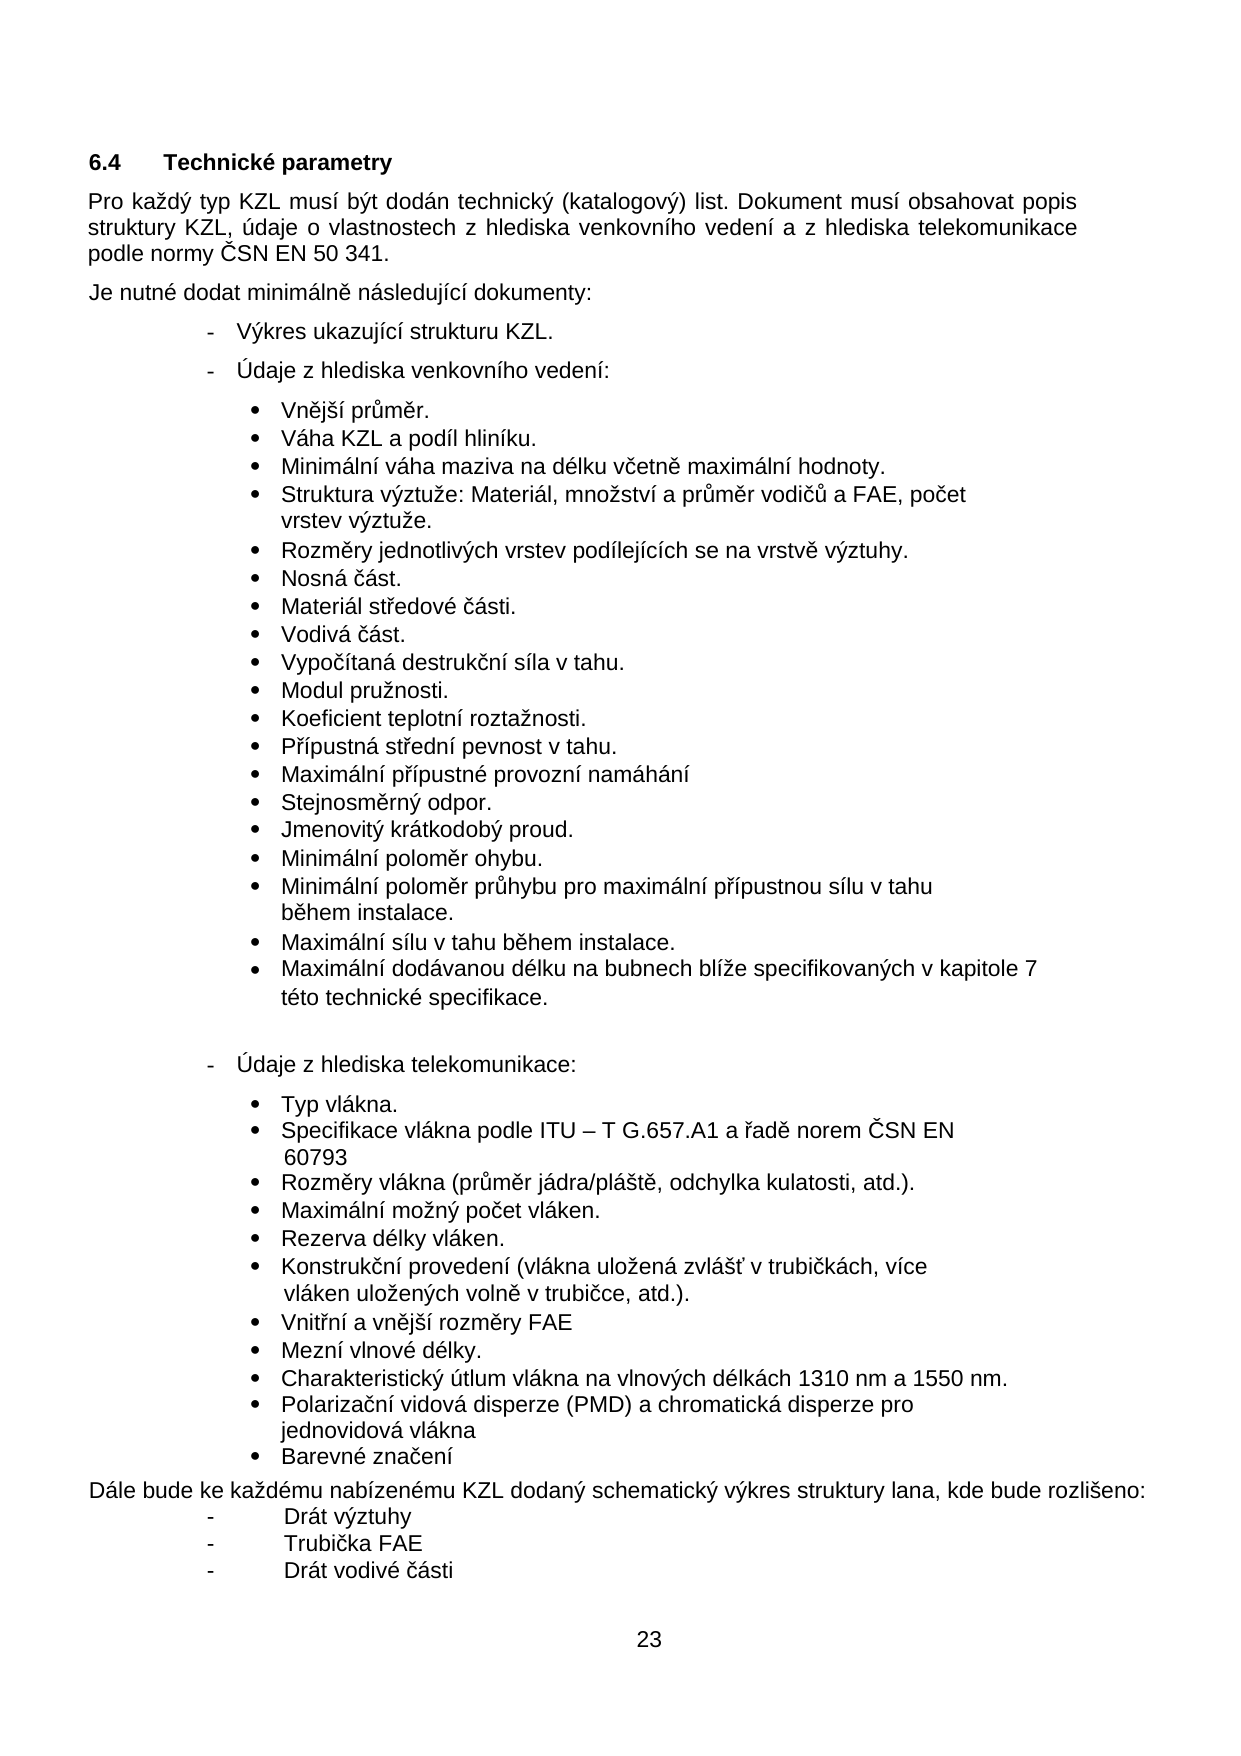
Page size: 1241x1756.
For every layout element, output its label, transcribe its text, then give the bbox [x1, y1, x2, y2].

list Přípustná střední pevnost v tahu. [251, 732, 1225, 760]
list Struktura výztuže: Materiál, množství a průměr vodičů a FAE, počet vrstev výztuže. [251, 480, 1019, 536]
list Údaje z hlediska venkovního vedení: [207, 357, 1225, 383]
text Pro každý typ KZL musí být dodán technický (katalogový) list. Dokument musí obsahovat popis struktury KZL, údaje o vlastnostech z hlediska venkovního vedení a z hlediska telekomunikace podle normy ČSN EN 50 341. [88, 188, 1078, 267]
list Charakteristický útlum vlákna na vlnových délkách 1310 nm a 1550 nm. [251, 1364, 1225, 1392]
list Vnější průměr. [251, 396, 1225, 424]
list Váha KZL a podíl hliníku. [251, 424, 1225, 452]
list Maximální přípustné provozní namáhání [251, 760, 1225, 788]
list Nosná část. [251, 564, 1225, 592]
list Vypočítaná destrukční síla v tahu. [251, 648, 1225, 676]
list Minimální poloměr ohybu. [251, 843, 1225, 872]
list Modul pružnosti. [251, 676, 1225, 704]
list Minimální váha maziva na délku včetně maximální hodnoty. [251, 452, 1225, 480]
list Maximální možný počet vláken. [251, 1196, 1225, 1224]
list Rezerva délky vláken. [251, 1224, 1225, 1252]
list Barevné značení [251, 1444, 1027, 1470]
text Je nutné dodat minimálně následující dokumenty: [89, 279, 1225, 306]
list Drát výztuhy [207, 1504, 1225, 1530]
text Dále bude ke každému nabízenému KZL dodaný schematický výkres struktury lana, kde bude rozlišeno: [89, 1477, 1225, 1504]
list Údaje z hlediska telekomunikace: [207, 1051, 1225, 1078]
list Konstrukční provedení (vlákna uložená zvlášť v trubičkách, více vláken uložených volně v trubičce, atd.). [251, 1252, 985, 1308]
list Maximální sílu v tahu během instalace. [251, 928, 1225, 956]
list Polarizační vidová disperze (PMD) a chromatická disperze pro jednovidová vlákna [251, 1392, 1027, 1444]
list Rozměry vlákna (průměr jádra/pláště, odchylka kulatosti, atd.). [251, 1170, 1010, 1196]
list Vnitřní a vnější rozměry FAE [251, 1308, 1225, 1336]
list Vodivá část. [251, 620, 1225, 648]
list Specifikace vlákna podle ITU – T G.657.A1 a řadě norem ČSN EN 60793 [251, 1118, 1010, 1170]
list Mezní vlnové délky. [251, 1336, 1225, 1364]
list Drát vodivé části [207, 1557, 1225, 1583]
list Trubička FAE [207, 1530, 1225, 1556]
list Minimální poloměr průhybu pro maximální přípustnou sílu v tahu během instalace. [251, 872, 994, 928]
list Stejnosměrný odpor. [251, 788, 1225, 816]
list Rozměry jednotlivých vrstev podílejících se na vrstvě výztuhy. [251, 536, 1225, 564]
list Maximální dodávanou délku na bubnech blíže specifikovaných v kapitole 7 této technické specifikace. [251, 956, 1046, 1012]
subtitle Technické parametry [89, 149, 1225, 175]
list Koeficient teplotní roztažnosti. [251, 704, 1225, 732]
list Výkres ukazující strukturu KZL. [207, 318, 1225, 344]
list Typ vlákna. [251, 1090, 1225, 1118]
list Materiál středové části. [251, 592, 1225, 620]
list Jmenovitý krátkodobý proud. [251, 816, 1225, 843]
